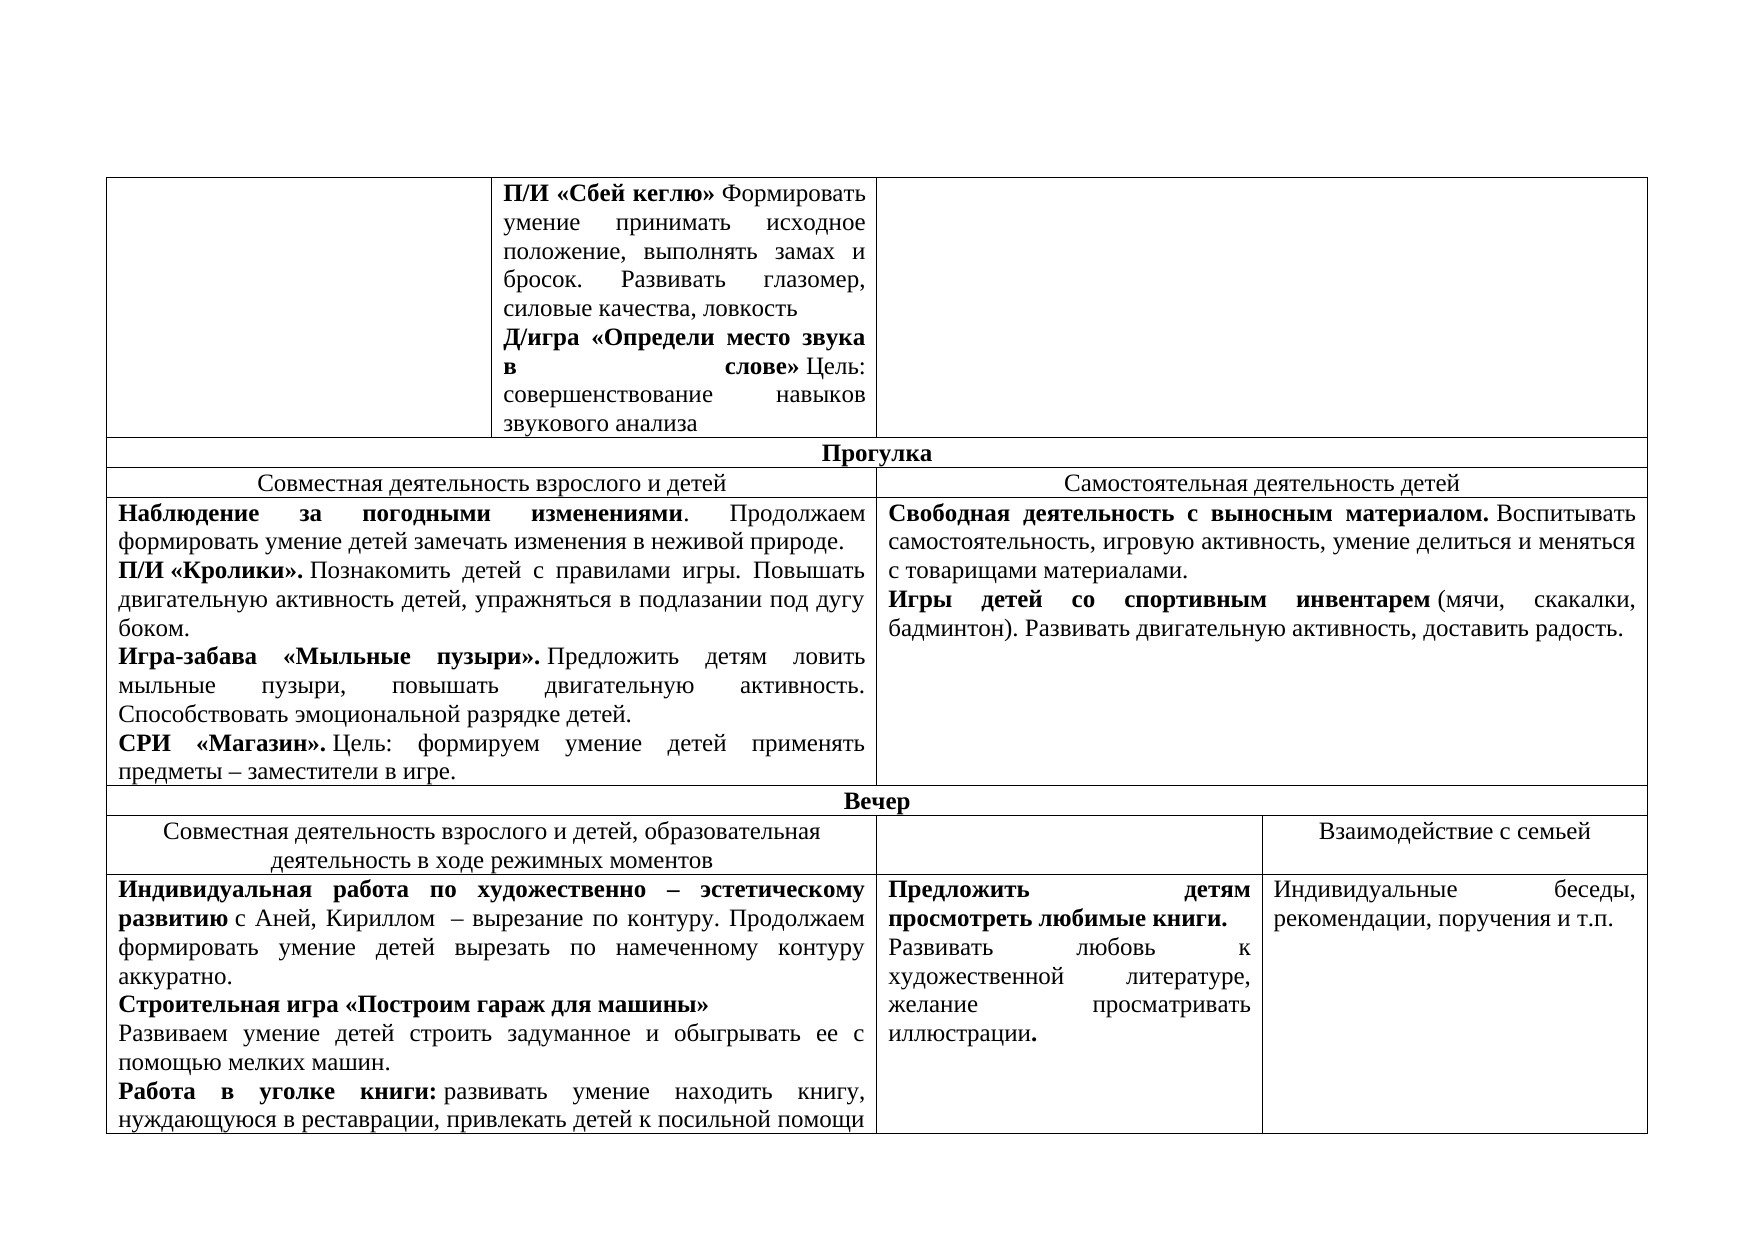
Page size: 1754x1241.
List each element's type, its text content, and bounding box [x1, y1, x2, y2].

table_cell Взаимодействие с семьей [1263, 816, 1647, 873]
table_cell [107, 178, 491, 437]
table_cell Прогулка [107, 438, 1647, 467]
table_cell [877, 178, 1647, 437]
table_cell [492, 178, 876, 437]
table_cell [877, 816, 1262, 873]
table_cell Вечер [107, 786, 1647, 815]
table_cell Самостоятельная деятельность детей [877, 468, 1647, 497]
table_cell Свободная деятельность с выносным материалом. Воспитывать самостоятельность, игровую активность, умение делиться и меняться с товарищами материалами. Игры детей со спортивным инвентарем (мячи, скакалки, бадминтон). Развивать двигательную активность, доставить радость. [877, 498, 1647, 785]
table_cell Наблюдение за погодными изменениями. Продолжаем формировать умение детей замечать изменения в неживой природе. П/И «Кролики». Познакомить детей с правилами игры. Повышать двигательную активность детей, упражняться в подлазании под дугу боком. Игра-забава «Мыльные пузыри». Предложить детям ловить мыльные пузыри, повышать двигательную активность. Способствовать эмоциональной разрядке детей. СРИ «Магазин». Цель: формируем умение детей применять предметы – заместители в игре. [107, 498, 876, 785]
table_cell Совместная деятельность взрослого и детей [107, 468, 876, 497]
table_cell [877, 875, 1262, 1133]
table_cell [1263, 875, 1647, 1133]
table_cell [107, 875, 876, 1133]
table_cell Совместная деятельность взрослого и детей, образовательная деятельность в ходе режимных моментов [107, 816, 876, 873]
